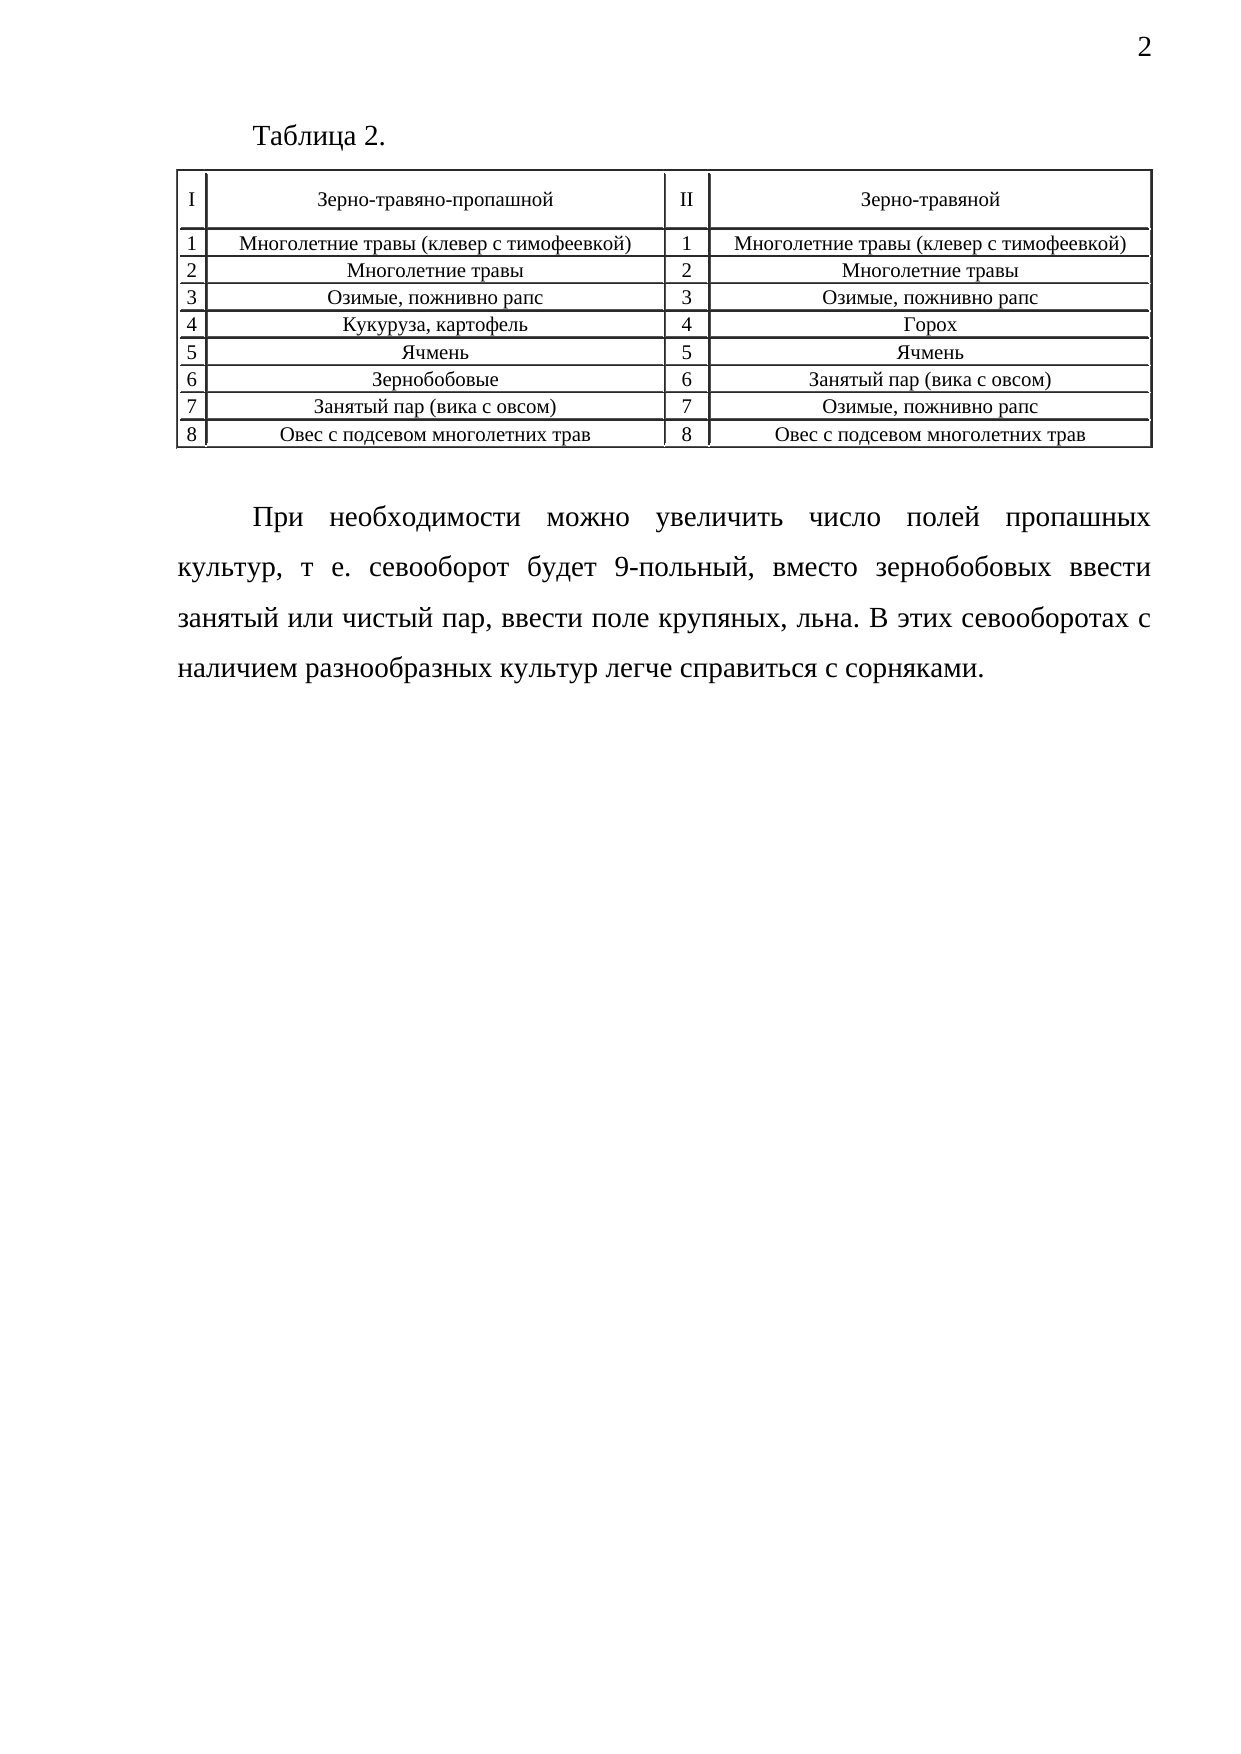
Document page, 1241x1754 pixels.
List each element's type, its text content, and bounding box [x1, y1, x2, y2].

table_cell Многолетние травы (клевер с тимофеевкой) [208, 231, 663, 254]
text Таблица 2. [177, 118, 1152, 152]
table_cell Многолетние травы [208, 258, 663, 282]
table_cell 6 [178, 364, 204, 391]
table_cell Ячмень [208, 340, 663, 364]
table_cell 8 [664, 422, 709, 446]
table_cell Озимые, пожнивно рапс [711, 391, 1151, 418]
table_cell 6 [666, 367, 707, 391]
table_header Зерно-травяно-пропашной [207, 172, 664, 227]
table_cell Многолетние травы (клевер с тимофеевкой) [711, 227, 1151, 254]
table_cell 1 [178, 227, 204, 254]
table_cell 5 [666, 340, 707, 364]
table_cell 2 [178, 255, 204, 282]
table_cell Овес с подсевом многолетних трав [709, 418, 1151, 446]
table_cell 3 [178, 282, 204, 309]
table_header II [664, 171, 709, 227]
table_cell Кукуруза, картофель [208, 313, 663, 336]
table_cell Многолетние травы [711, 255, 1151, 282]
table_cell 2 [666, 258, 707, 282]
table_cell 8 [178, 418, 206, 446]
table_cell Зернобобовые [208, 367, 663, 391]
table_cell 7 [178, 391, 204, 418]
text При необходимости можно увеличить число полей пропашных культур, т е. севооборот будет 9-польный, вместо зернобобовых ввести занятый или чистый пар, ввести поле крупяных, льна. В этих севооборотах с наличием разнообразных культур легче справиться с сорняками. [177, 499, 1152, 683]
table_cell 4 [178, 309, 204, 336]
table_cell Овес с подсевом многолетних трав [206, 422, 664, 446]
table_cell 1 [666, 231, 707, 254]
table_cell Озимые, пожнивно рапс [711, 282, 1151, 309]
table_cell Горох [711, 309, 1151, 336]
table_cell Занятый пар (вика с овсом) [711, 364, 1151, 391]
table_cell Занятый пар (вика с овсом) [208, 394, 663, 418]
table_cell Озимые, пожнивно рапс [208, 285, 663, 309]
table_cell Ячмень [711, 336, 1151, 364]
table_cell 4 [666, 313, 707, 336]
table_header Зерно-травяной [710, 172, 1150, 227]
table_cell 3 [666, 285, 707, 309]
table_cell 7 [666, 394, 707, 418]
table_cell 5 [178, 336, 204, 364]
table_header I [179, 171, 206, 227]
